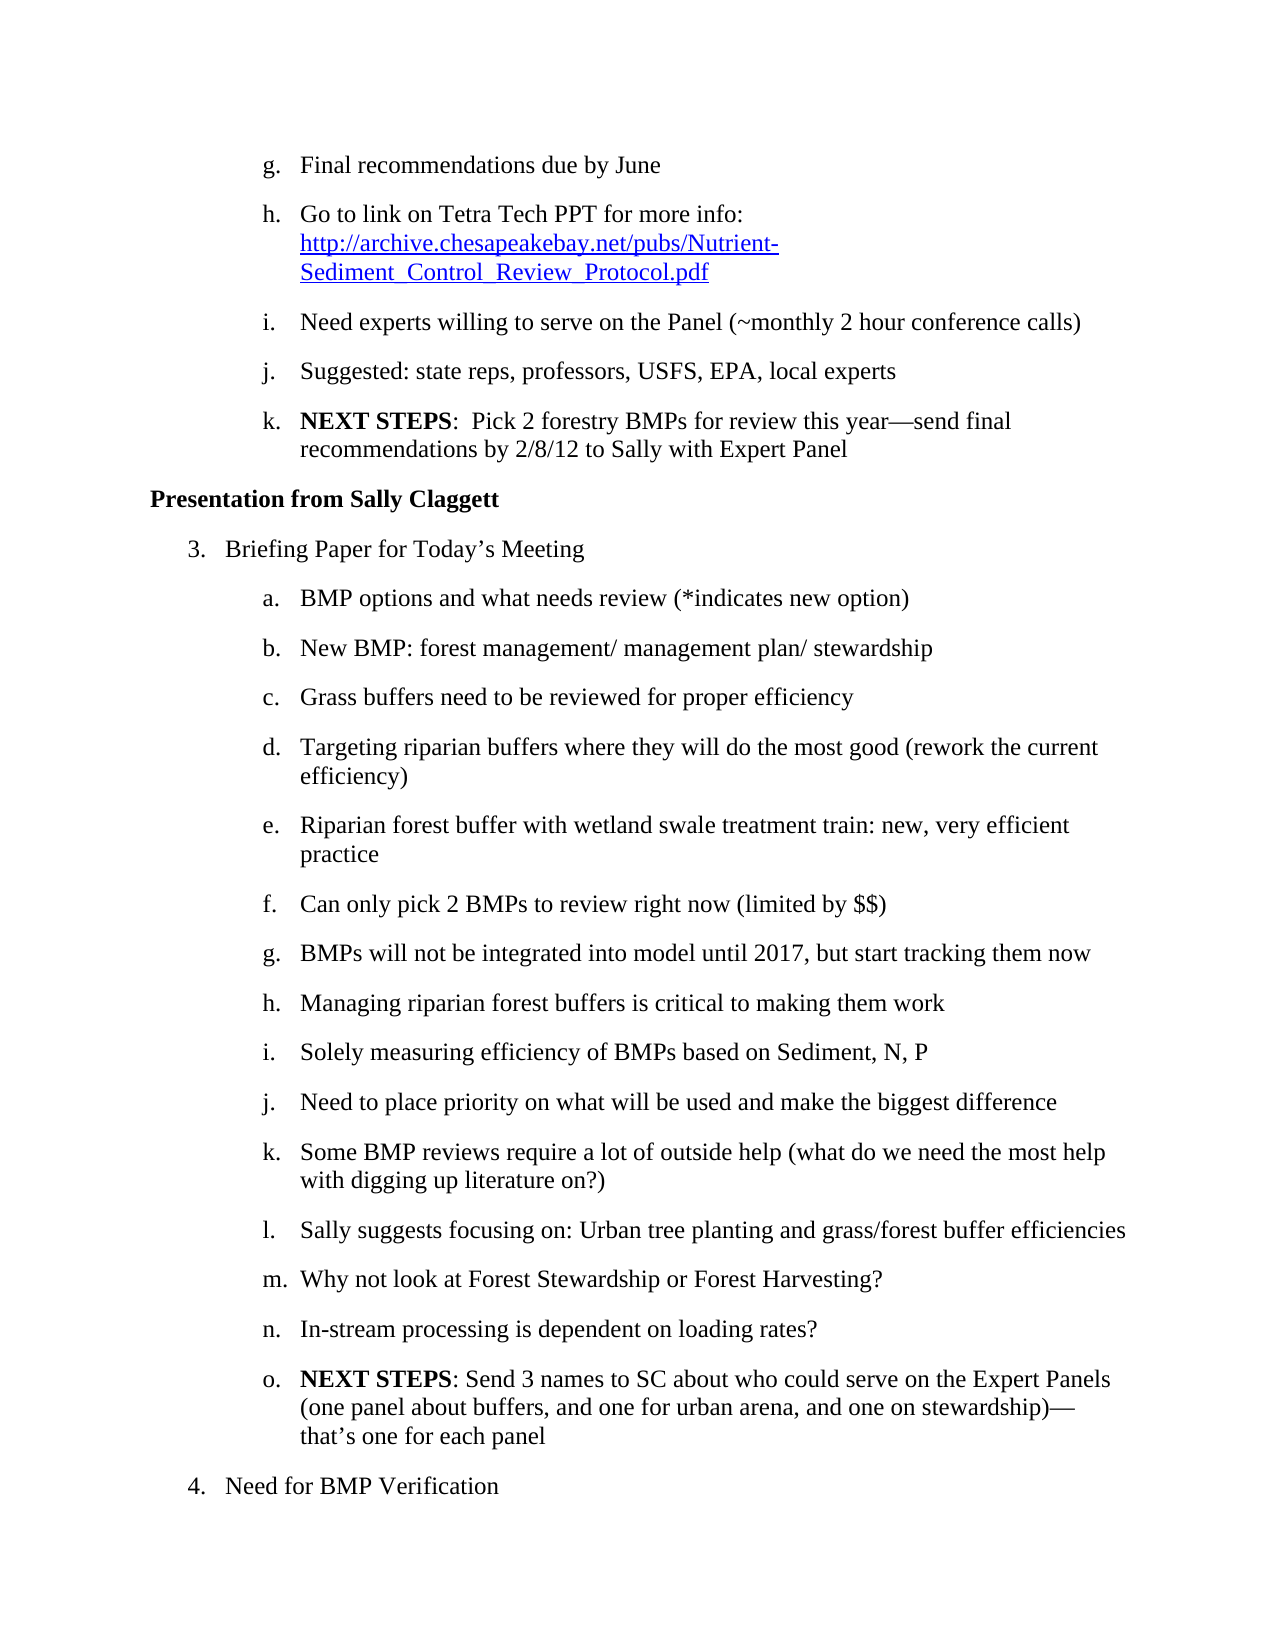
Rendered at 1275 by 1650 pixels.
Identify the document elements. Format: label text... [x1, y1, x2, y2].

subtitle Why not look at Forest Stewardship or Forest Harvesting? [262, 1264, 1134, 1293]
subtitle Suggested: state reps, professors, USFS, EPA, local experts [262, 356, 1125, 385]
subtitle Presentation from Sally Claggett [150, 484, 1125, 513]
subtitle In-stream processing is dependent on loading rates? [262, 1314, 1134, 1343]
subtitle BMP options and what needs review (*indicates new option) [262, 583, 1134, 612]
subtitle BMPs will not be integrated into model until 2017, but start tracking them now [262, 938, 1134, 967]
subtitle Targeting riparian buffers where they will do the most good (rework the current efficiency) [262, 732, 1134, 789]
subtitle Need for BMP Verification [187, 1471, 1125, 1499]
subtitle Need experts willing to serve on the Panel (~monthly 2 hour conference calls) [262, 307, 1125, 335]
subtitle New BMP: forest management/ management plan/ stewardship [262, 633, 1134, 662]
subtitle NEXT STEPS: Send 3 names to SC about who could serve on the Expert Panels (one panel about buffers, and one for urban arena, and one on stewardship)—that’s one for each panel [262, 1364, 1125, 1450]
subtitle Go to link on Tetra Tech PPT for more info: http://archive.chesapeakebay.net/pubs/Nutrient-Sediment_Control_Review_Protocol.pdf [262, 199, 1125, 286]
subtitle NEXT STEPS: Pick 2 forestry BMPs for review this year—send final recommendations by 2/8/12 to Sally with Expert Panel [262, 406, 1125, 463]
subtitle Solely measuring efficiency of BMPs based on Sediment, N, P [262, 1037, 1134, 1066]
subtitle Grass buffers need to be reviewed for proper efficiency [262, 682, 1134, 711]
subtitle Need to place priority on what will be used and make the biggest difference [262, 1087, 1134, 1116]
subtitle Managing riparian forest buffers is critical to making them work [262, 988, 1134, 1017]
subtitle Final recommendations due by June [262, 150, 1125, 179]
subtitle Briefing Paper for Today’s Meeting [187, 534, 1125, 562]
subtitle Can only pick 2 BMPs to review right now (limited by $$) [262, 889, 1134, 917]
subtitle Some BMP reviews require a lot of outside help (what do we need the most help with digging up literature on?) [262, 1137, 1134, 1194]
subtitle Sally suggests focusing on: Urban tree planting and grass/forest buffer efficiencies [262, 1215, 1134, 1244]
subtitle Riparian forest buffer with wetland swale treatment train: new, very efficient practice [262, 810, 1134, 868]
